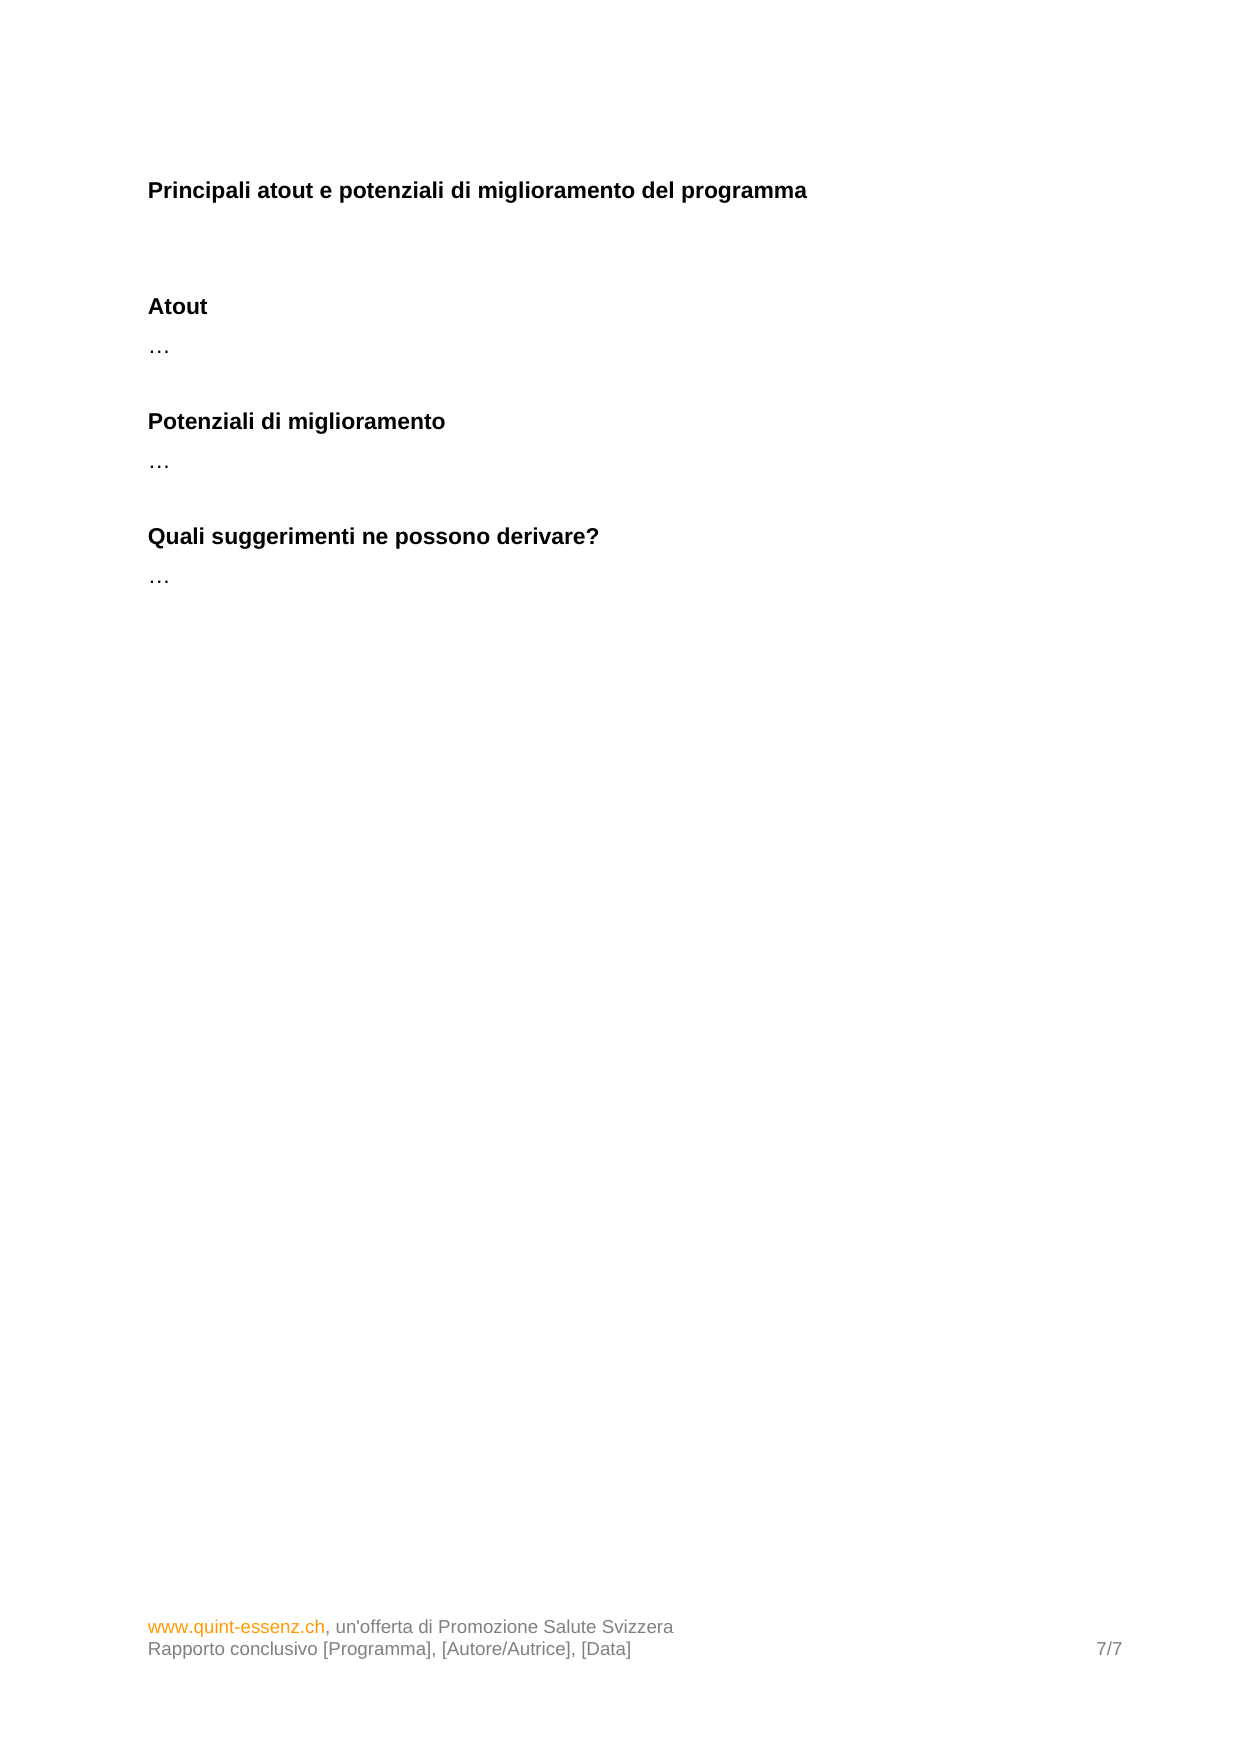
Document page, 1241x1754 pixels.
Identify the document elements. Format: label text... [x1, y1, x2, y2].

text … [148, 332, 1122, 358]
text … [148, 447, 1122, 473]
subtitle Atout [148, 293, 1122, 319]
subtitle Potenziali di miglioramento [148, 408, 1122, 434]
subtitle Quali suggerimenti ne possono derivare? [148, 523, 1122, 549]
text … [148, 562, 1122, 588]
subtitle Principali atout e potenziali di miglioramento del programma [148, 177, 1122, 204]
